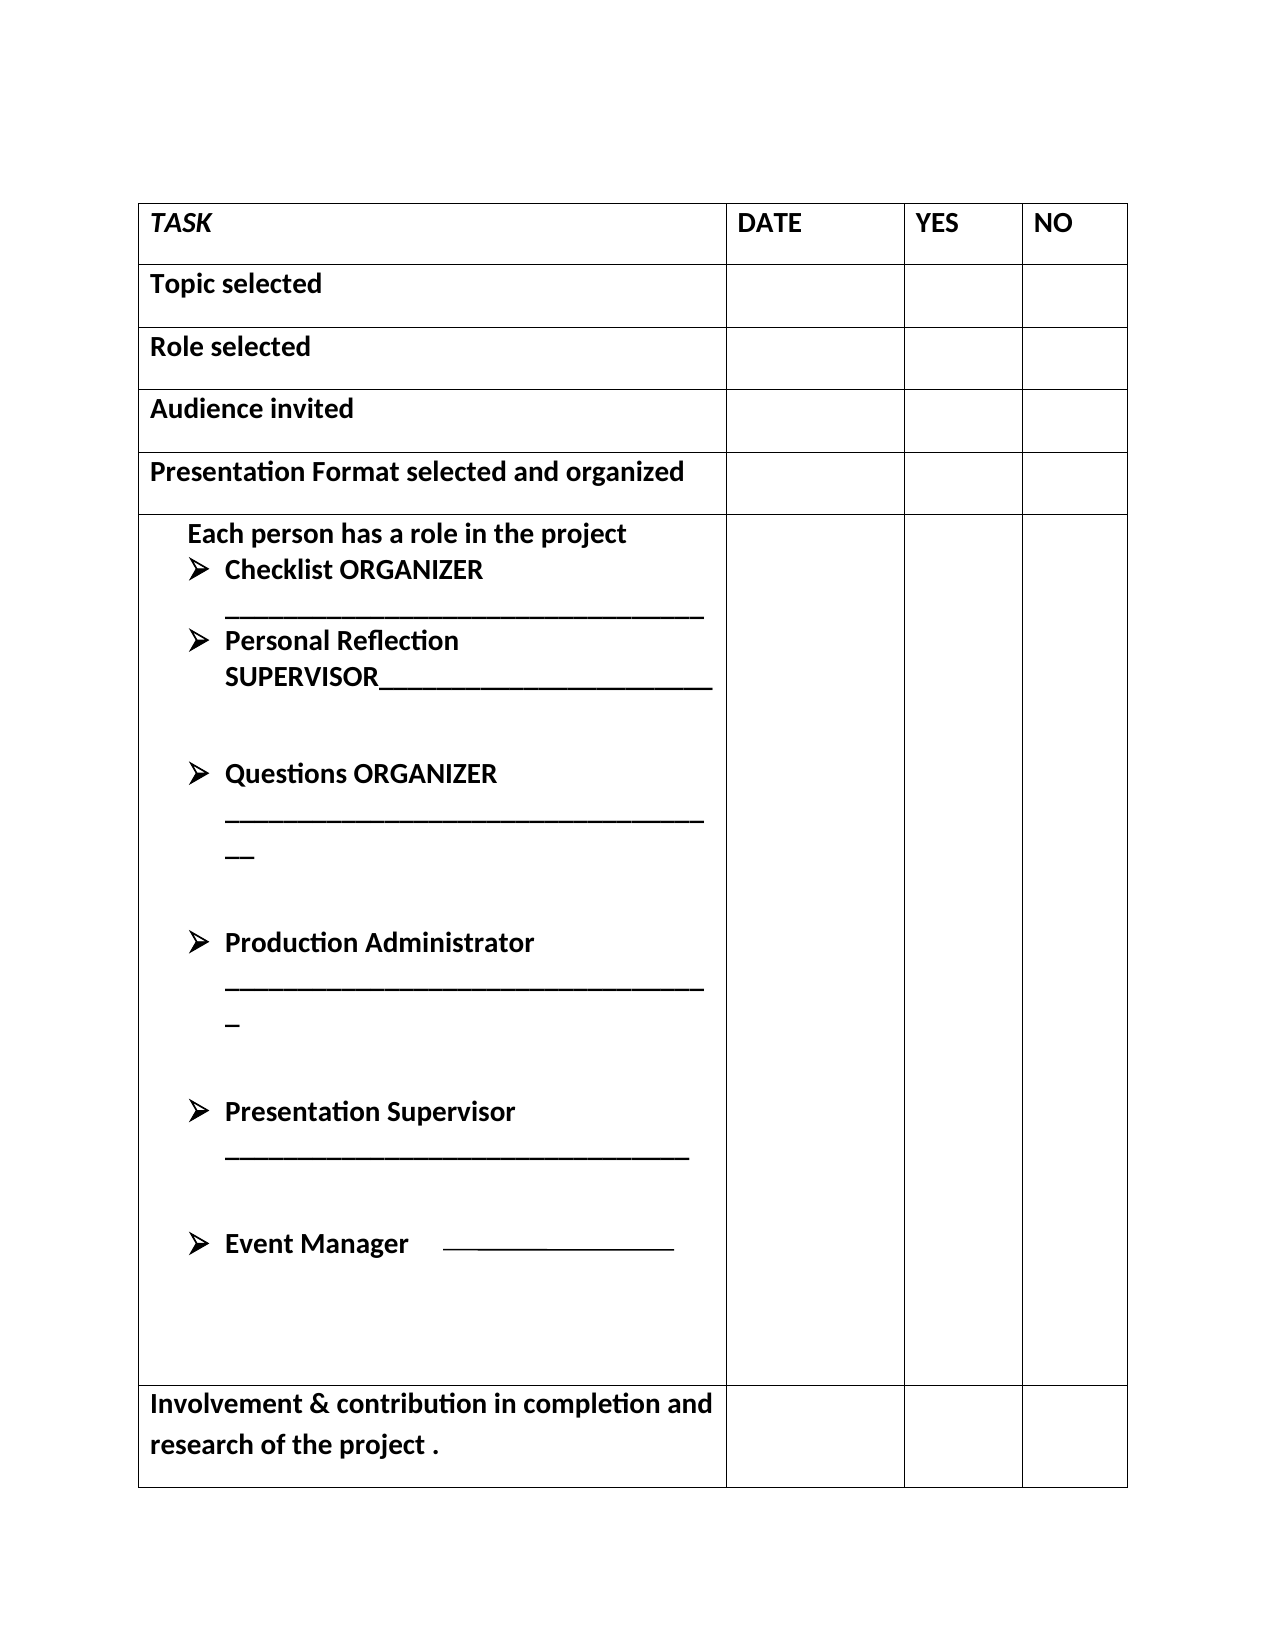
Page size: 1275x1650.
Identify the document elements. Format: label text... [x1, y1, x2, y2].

table_cell [905, 265, 1022, 327]
table_cell [1023, 1386, 1127, 1487]
table_cell [905, 515, 1022, 1384]
table_cell [1023, 515, 1127, 1384]
table_cell [905, 453, 1022, 514]
table_cell Role selected [139, 328, 726, 389]
table_cell [905, 390, 1022, 452]
table_cell Audience invited [139, 390, 726, 452]
table_cell [727, 1386, 904, 1487]
table_cell [1023, 453, 1127, 514]
table_header DATE [727, 204, 904, 264]
table_cell [1023, 265, 1127, 327]
table_cell Topic selected [139, 265, 726, 327]
table_cell [727, 515, 904, 1384]
table_header YES [905, 204, 1022, 264]
table_cell [727, 328, 904, 389]
table_cell [905, 328, 1022, 389]
table_cell [727, 453, 904, 514]
table_cell Presentation Format selected and organized [139, 453, 726, 514]
table_cell [727, 265, 904, 327]
table_cell [1023, 328, 1127, 389]
table_header TASK [139, 204, 726, 264]
table_cell [905, 1386, 1022, 1487]
table_cell [727, 390, 904, 452]
table_cell [1023, 390, 1127, 452]
table_cell Each person has a role in the project Checklist ORGANIZER _________________________________ Personal Reflection SUPERVISOR_______________________ Questions ORGANIZER ___________________________________ Production Administrator __________________________________ Presentation Supervisor ________________________________ Event Manager [139, 515, 726, 1384]
table_cell Involvement & contribution in completion and research of the project . [139, 1386, 726, 1487]
table_header NO [1023, 204, 1127, 264]
